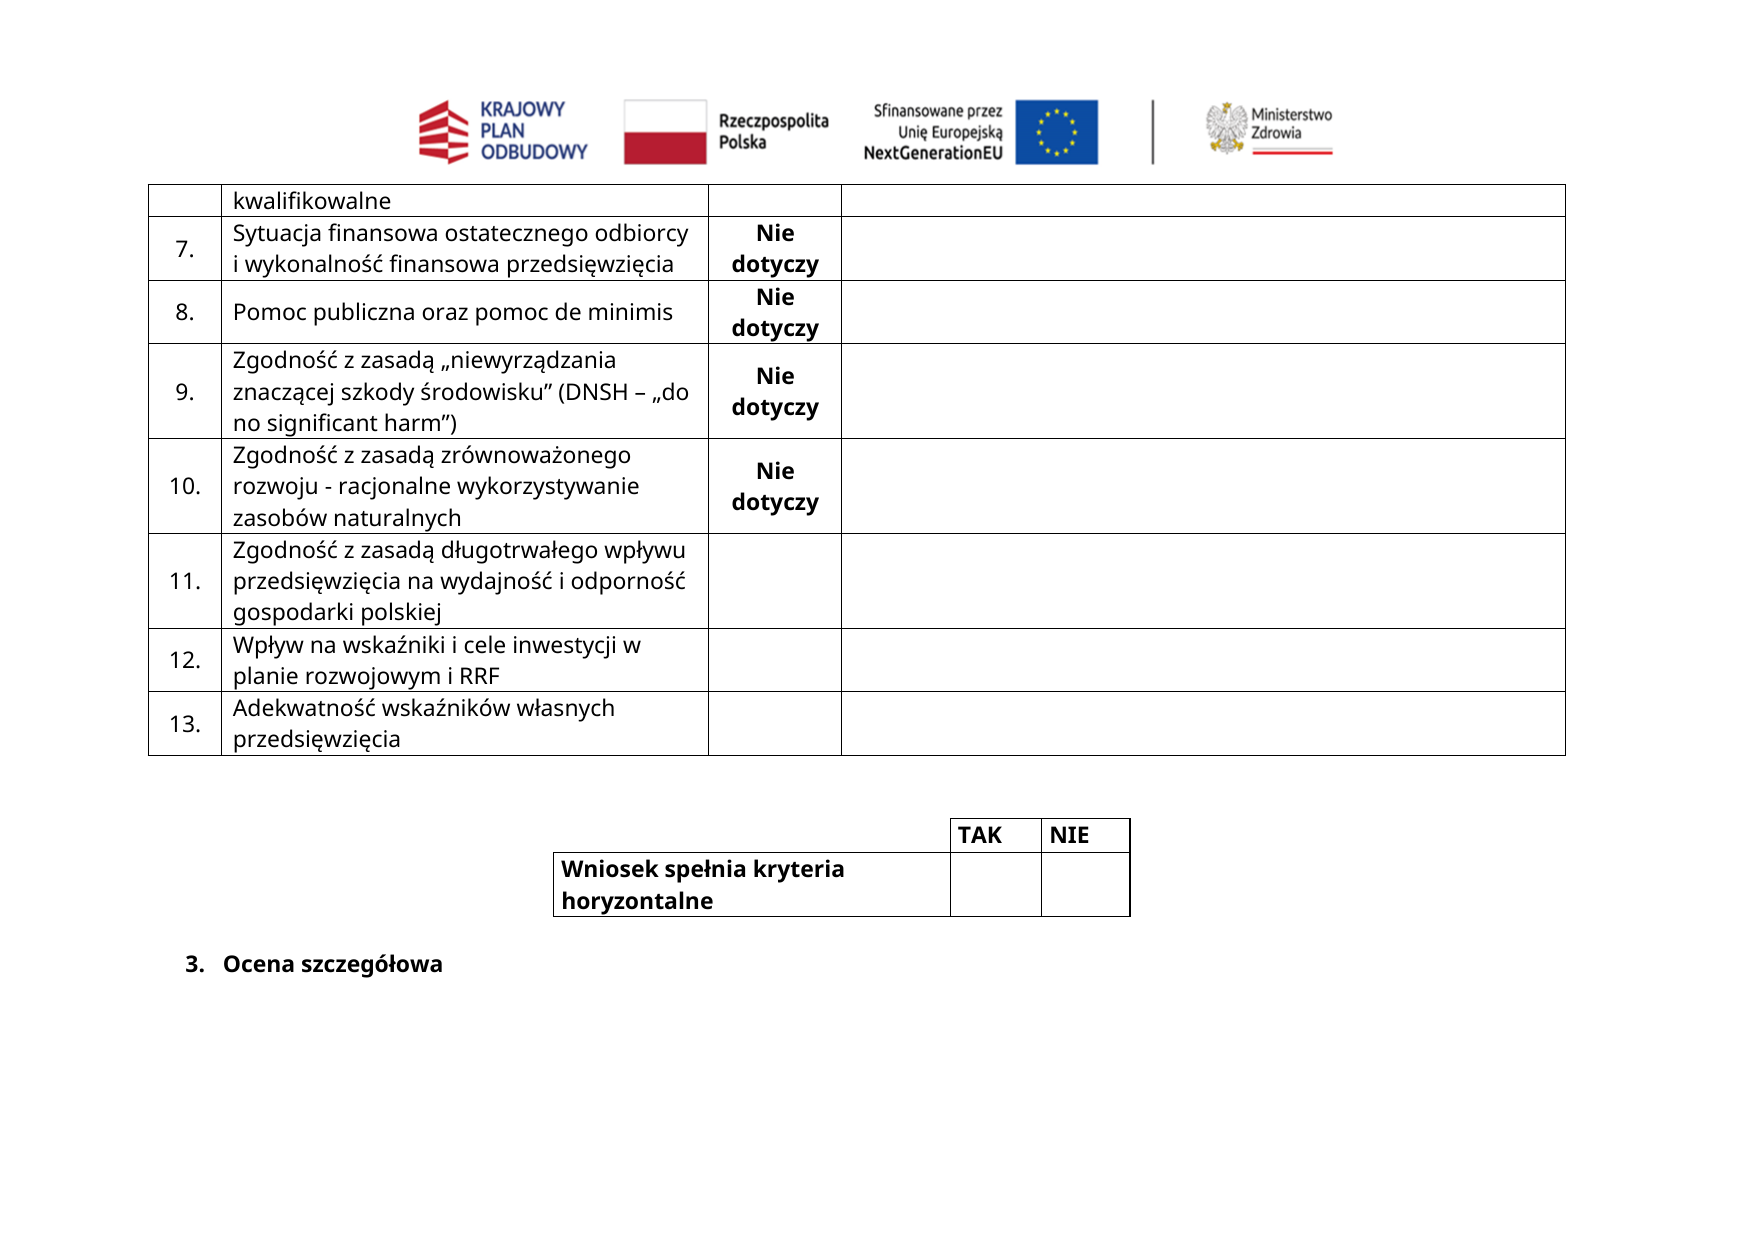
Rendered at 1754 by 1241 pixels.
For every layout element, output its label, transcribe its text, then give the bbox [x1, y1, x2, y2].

table_cell Sytuacja finansowa ostatecznego odbiorcy i wykonalność finansowa przedsięwzięcia [222, 217, 708, 279]
table_cell 12. [149, 629, 221, 691]
table_cell [842, 629, 1565, 691]
table_cell 8. [149, 281, 221, 343]
table_cell Nie dotyczy [709, 344, 841, 438]
table_cell [709, 692, 841, 754]
table_cell [1042, 853, 1129, 916]
table_cell [842, 217, 1565, 279]
table_cell 9. [149, 344, 221, 438]
table_cell [842, 344, 1565, 438]
table_cell [842, 281, 1565, 343]
table_cell Właściwie określone wydatki kwalifikowalne [222, 185, 708, 216]
table_cell Wniosek spełnia kryteria horyzontalne [554, 853, 950, 916]
table_cell Zgodność z zasadą długotrwałego wpływu przedsięwzięcia na wydajność i odporność gospodarki polskiej [222, 534, 708, 627]
table_cell [709, 185, 841, 216]
table_cell Zgodność z zasadą „niewyrządzania znaczącej szkody środowisku” (DNSH – „do no significant harm”) [222, 344, 708, 438]
table_cell Adekwatność wskaźników własnych przedsięwzięcia [222, 692, 708, 754]
table_cell 11. [149, 534, 221, 627]
table_cell Nie dotyczy [709, 217, 841, 279]
table_cell [842, 185, 1565, 216]
table_header TAK [951, 819, 1041, 852]
table_cell [842, 692, 1565, 754]
table_cell Pomoc publiczna oraz pomoc de minimis [222, 281, 708, 343]
table_cell Zgodność z zasadą zrównoważonego rozwoju - racjonalne wykorzystywanie zasobów naturalnych [222, 439, 708, 533]
list Ocena szczegółowa [185, 948, 1606, 979]
table_cell [709, 534, 841, 627]
table_cell 10. [149, 439, 221, 533]
table_cell Nie dotyczy [709, 281, 841, 343]
table_cell 13. [149, 692, 221, 754]
table_cell 6. [149, 185, 221, 216]
picture [402, 73, 1352, 184]
table_cell Wpływ na wskaźniki i cele inwestycji w planie rozwojowym i RRF [222, 629, 708, 691]
table_cell [842, 534, 1565, 627]
table_cell [709, 629, 841, 691]
table_cell Nie dotyczy [709, 439, 841, 533]
table_cell [842, 439, 1565, 533]
table_cell [951, 853, 1041, 916]
table_cell 7. [149, 217, 221, 279]
table_header NIE [1042, 819, 1129, 852]
